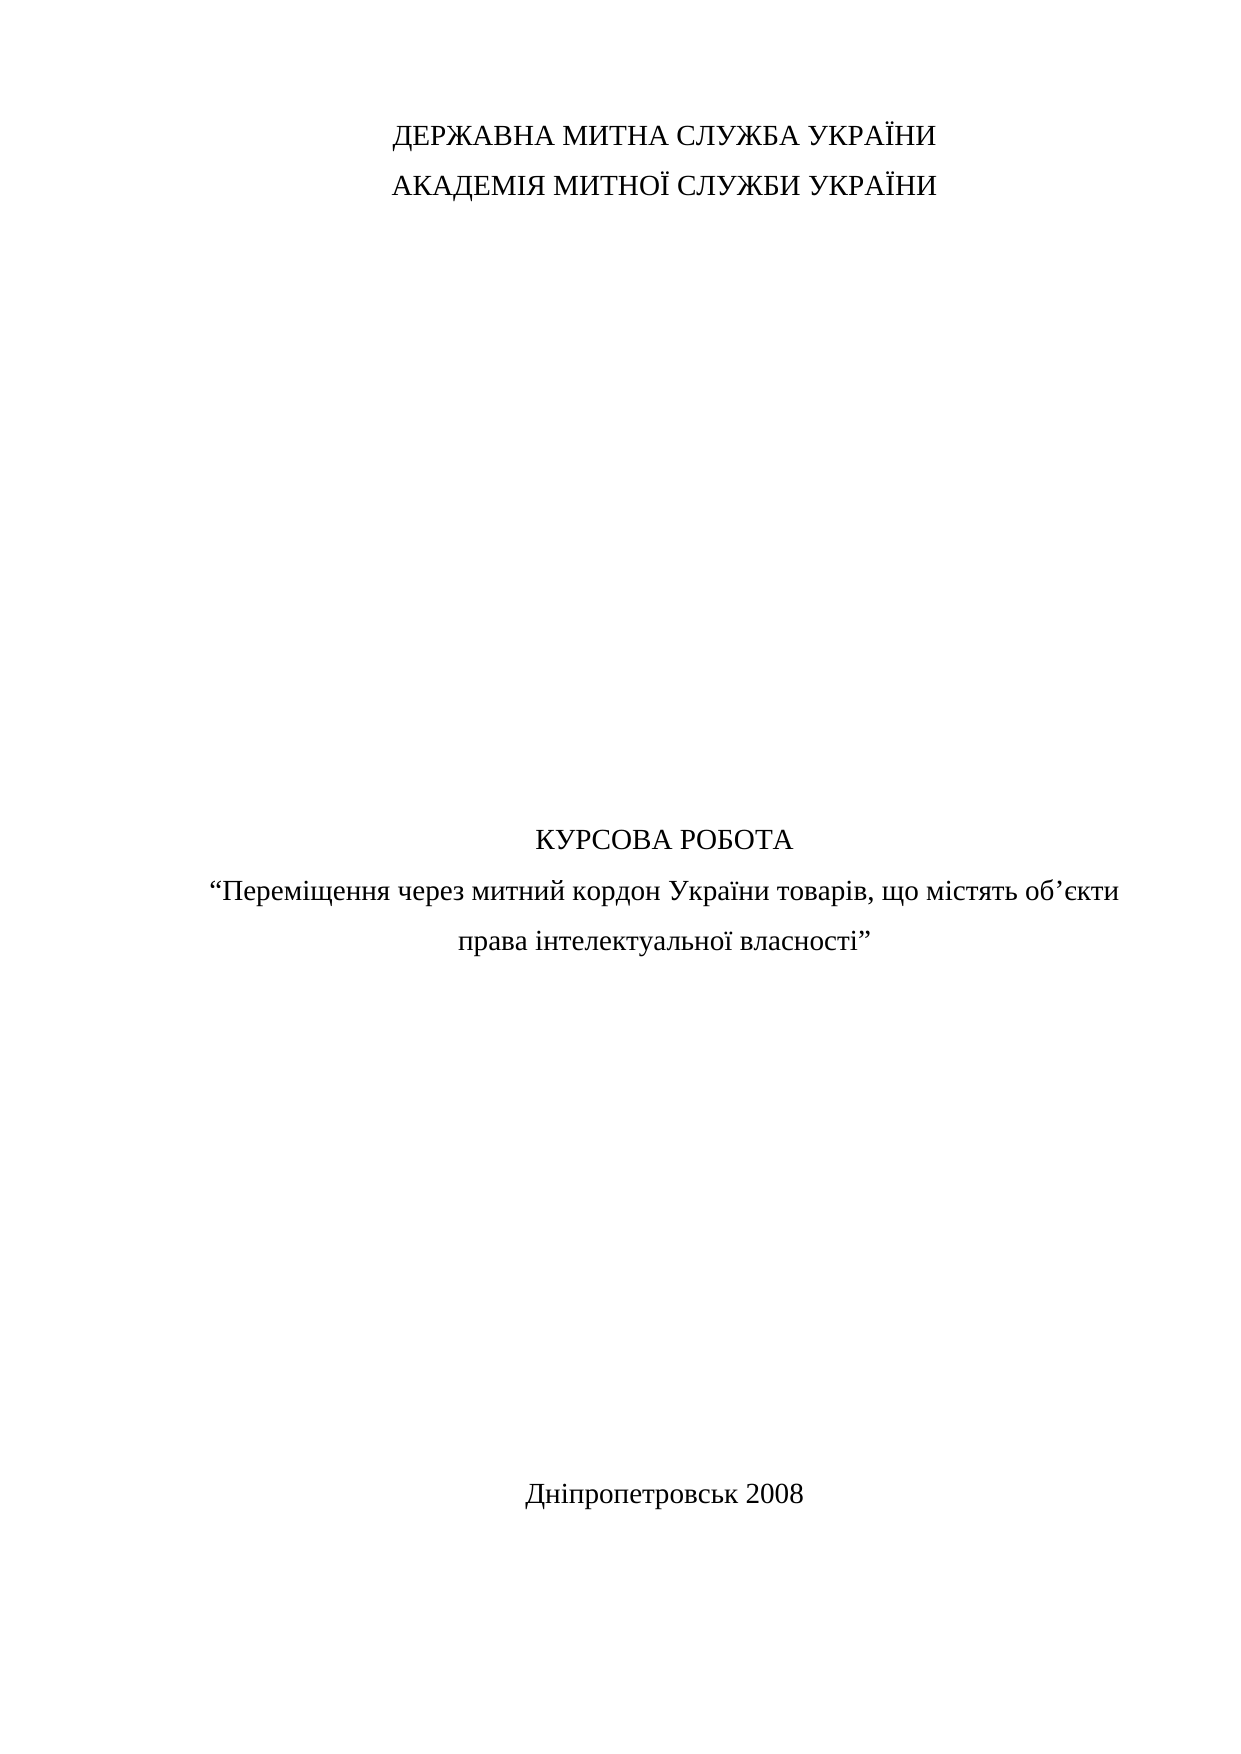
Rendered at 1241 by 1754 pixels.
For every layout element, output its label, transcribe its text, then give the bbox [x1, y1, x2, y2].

text “Переміщення через митний кордон України товарів, що містять об’єкти права інтелектуальної власності” [177, 873, 1152, 957]
title ДЕРЖАВНА МИТНА СЛУЖБА УКРАЇНИ [177, 118, 1152, 152]
text АКАДЕМІЯ МИТНОЇ СЛУЖБИ УКРАЇНИ [177, 168, 1152, 202]
subtitle КУРСОВА РОБОТА [177, 822, 1152, 856]
subtitle Дніпропетровськ 2008 [177, 1477, 1152, 1510]
